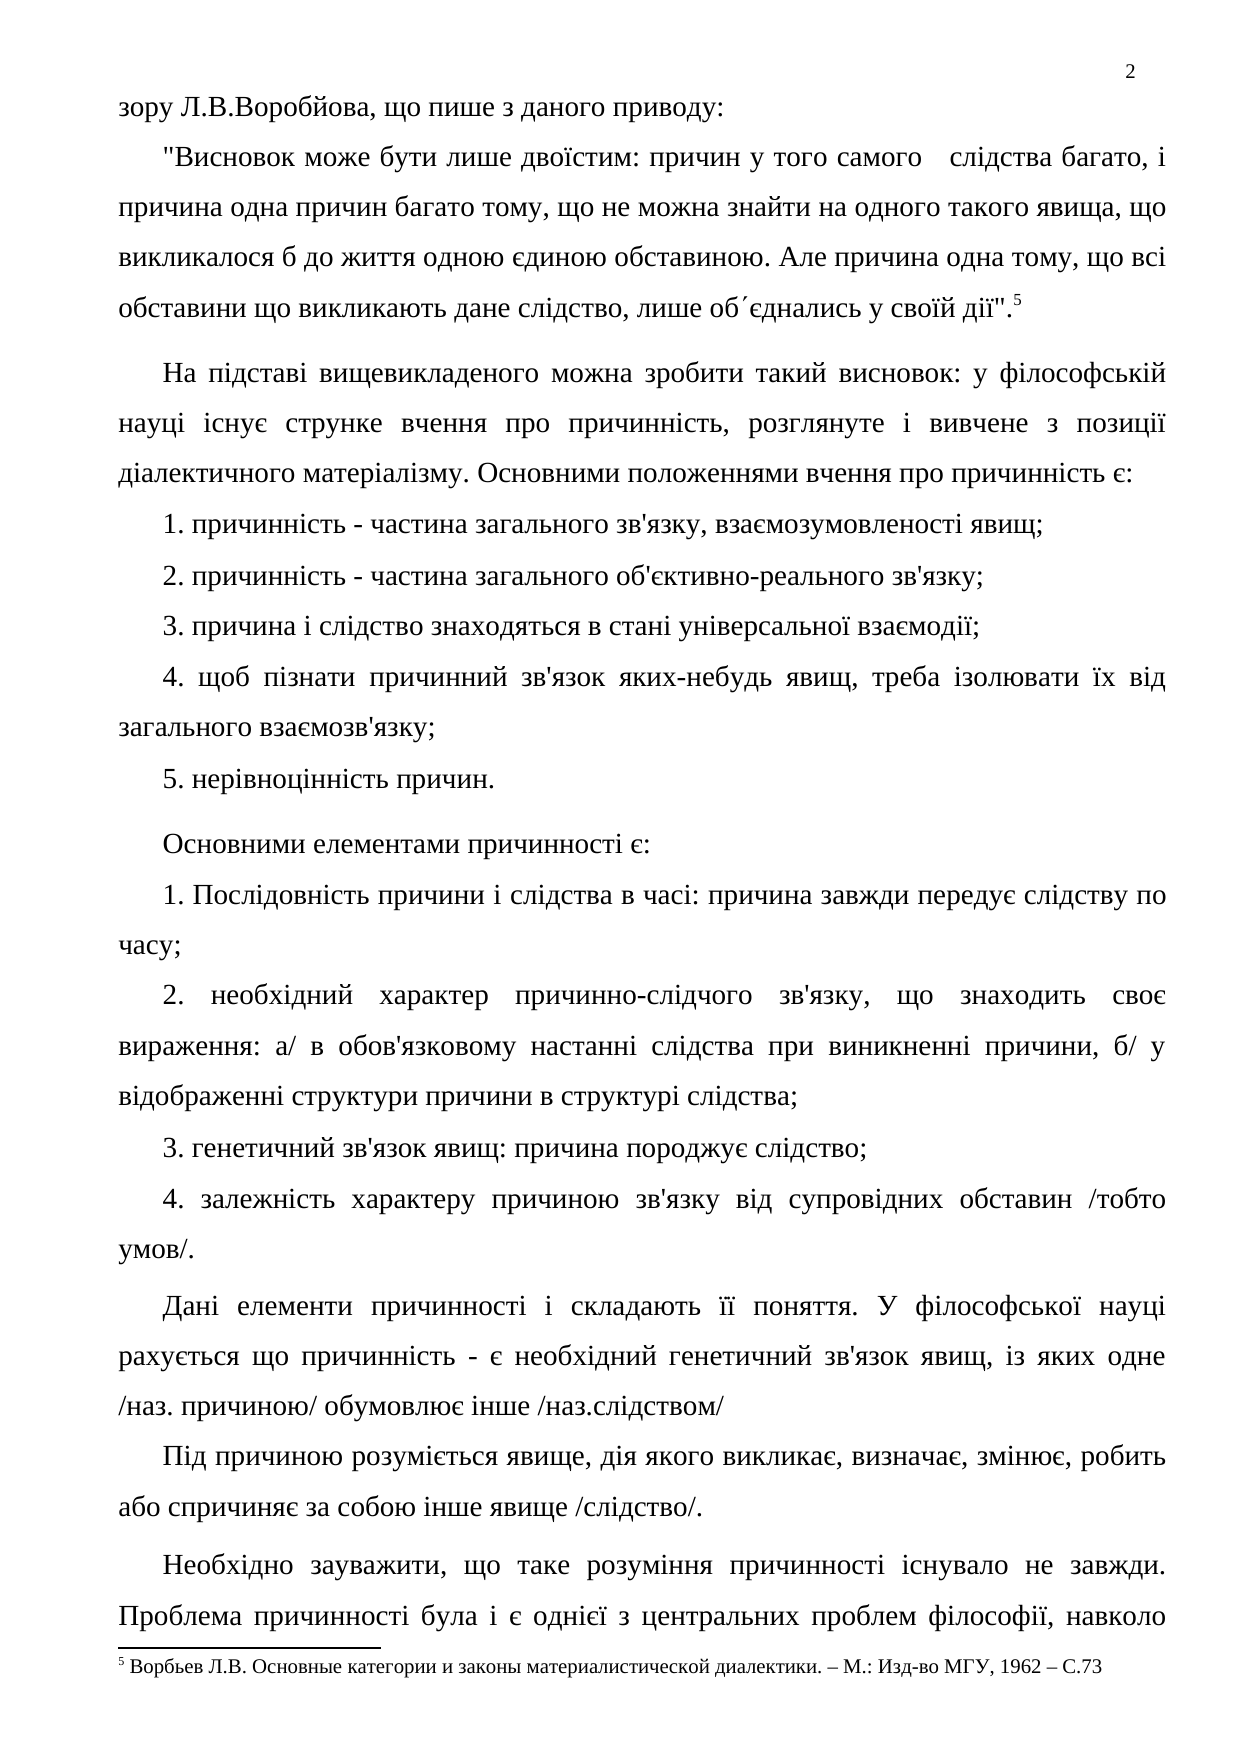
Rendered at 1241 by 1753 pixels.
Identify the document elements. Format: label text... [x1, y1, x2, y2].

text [118, 89, 1167, 122]
text "Висновок може бути лише двоїстим: причин у того самого слідства багато, і причина одна причин багато тому, що не можна знайти на одного такого явища, що викликалося б до життя одною єдиною обставиною. Але причина одна тому, що всі обставини що викликають дане слідство, лише обєднались у своїй дії". [118, 139, 1167, 323]
text 5. нерівноцінність причин. [118, 762, 1167, 795]
text Дані елементи причинності і складають її поняття. У філософської науці рахується що причинність - є необхідний генетичний зв'язок явищ, із яких одне /наз. причиною/ обумовлює інше /наз.слідством/ [118, 1288, 1167, 1422]
text 2. необхідний характер причинно-слідчого зв'язку, що знаходить своє вираження: а/ в обов'язковому настанні слідства при виникненні причини, б/ у відображенні структури причини в структурі слідства; [118, 977, 1167, 1112]
text 3. генетичний зв'язок явищ: причина породжує слідство; [118, 1130, 1167, 1164]
text Основними елементами причинності є: [118, 826, 1167, 860]
text На підставі вищевикладеного можна зробити такий висновок: у філософській науці існує струнке вчення про причинність, розглянуте і вивчене з позиції діалектичного матеріалізму. Основними положеннями вчення про причинність є: [118, 355, 1167, 489]
text 4. залежність характеру причиною зв'язку від супровідних обставин /тобто умов/. [118, 1181, 1167, 1264]
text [118, 1547, 1167, 1631]
text 3. причина і слідство знаходяться в стані універсальної взаємодії; [118, 608, 1167, 642]
text 2. причинність - частина загального об'єктивно-реального зв'язку; [118, 558, 1167, 592]
text Під причиною розуміється явище, дія якого викликає, визначає, змінює, робить або спричиняє за собою інше явище /слідство/. [118, 1438, 1167, 1522]
text 1. причинність - частина загального зв'язку, взаємозумовленості явищ; [118, 506, 1167, 539]
text 4. щоб пізнати причинний зв'язок яких-небудь явищ, треба ізолювати їх від загального взаємозв'язку; [118, 659, 1167, 743]
text 1. Послідовність причини і слідства в часі: причина завжди передує слідству по часу; [118, 877, 1167, 961]
